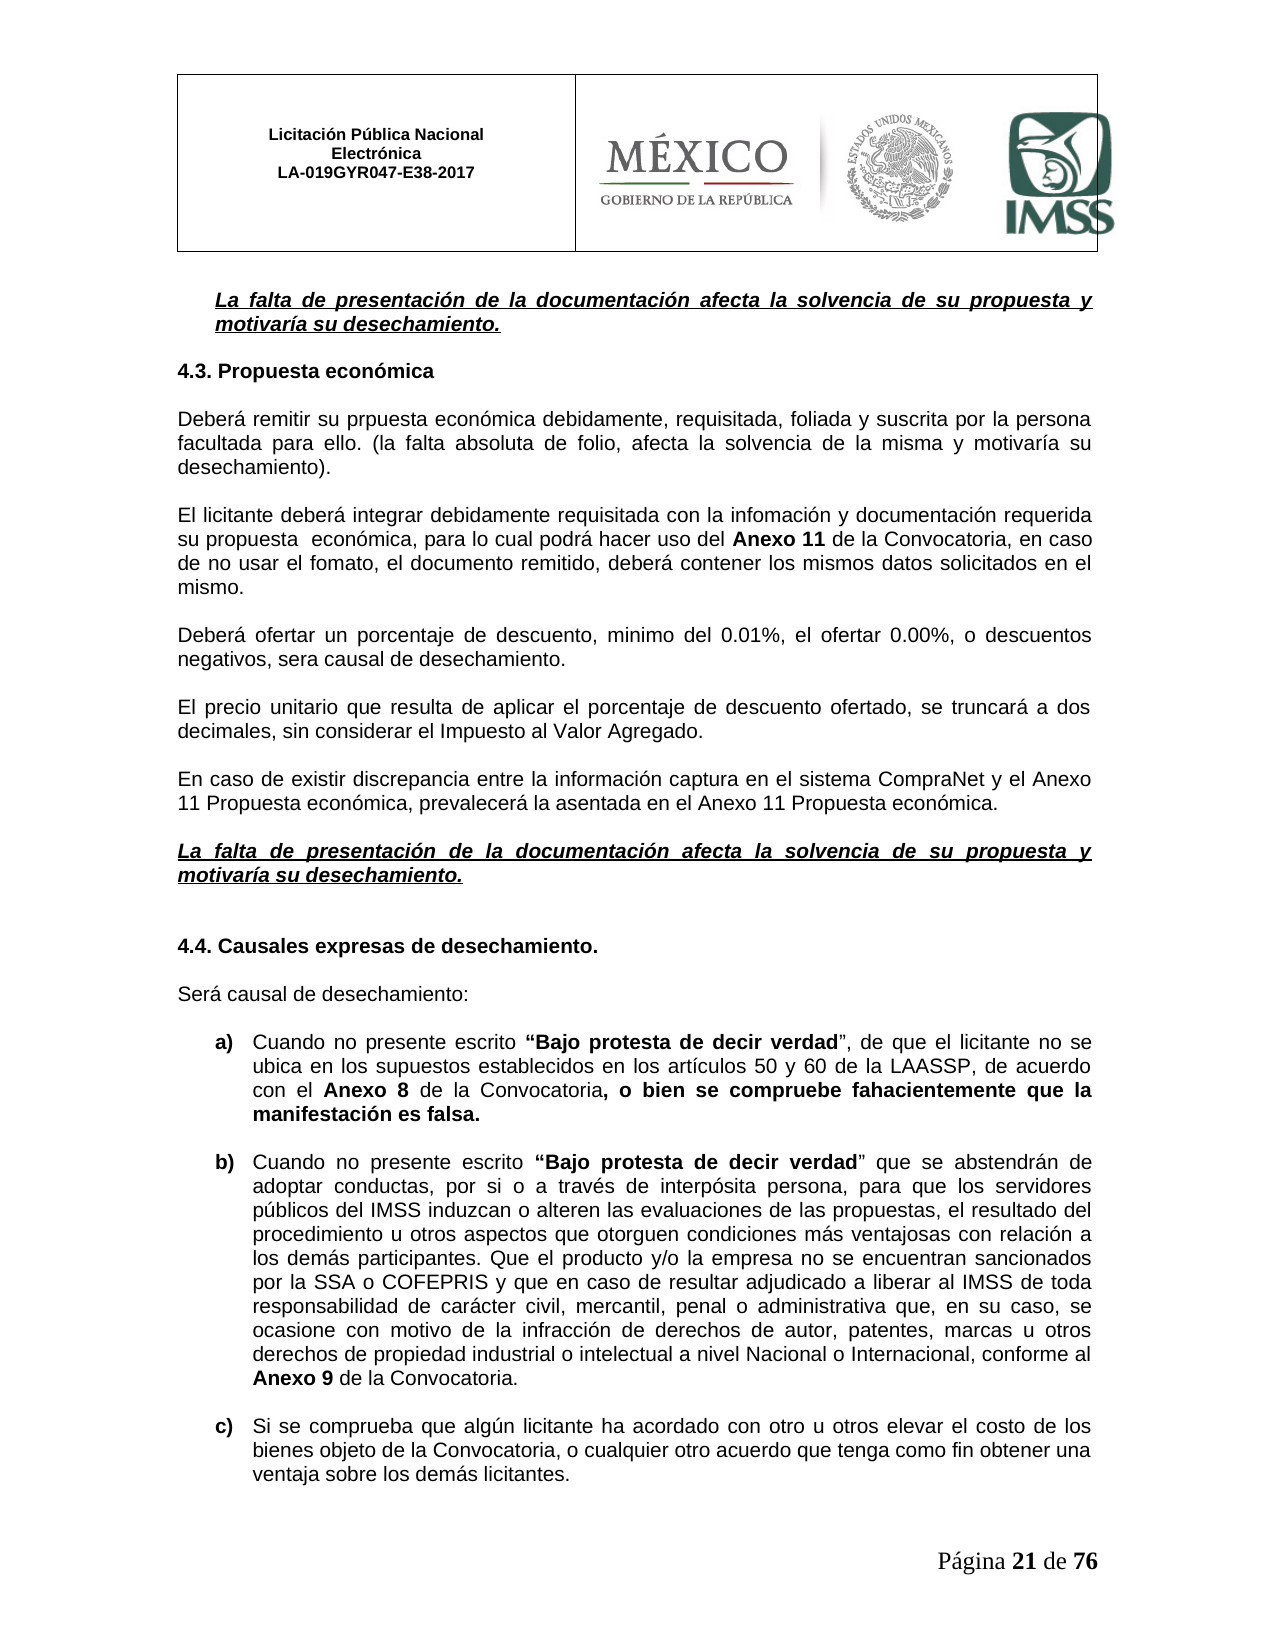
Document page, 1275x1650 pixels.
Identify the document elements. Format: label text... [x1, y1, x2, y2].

list Cuando no presente escrito “Bajo protesta de decir verdad”, de que el licitante no se ubica en los supuestos establecidos en los artículos 50 y 60 de la LAASSP, de acuerdo con el Anexo 8 de la Convocatoria, o bien se compruebe fahacientemente que la manifestación es falsa. [215, 1030, 1093, 1126]
text La falta de presentación de la documentación afecta la solvencia de su propuesta y motivaría su desechamiento. [177, 838, 1093, 886]
text Deberá ofertar un porcentaje de descuento, minimo del 0.01%, el ofertar 0.00%, o descuentos negativos, sera causal de desechamiento. [177, 623, 1093, 671]
picture [597, 101, 957, 233]
text Será causal de desechamiento: [177, 982, 1093, 1006]
text El licitante deberá integrar debidamente requisitada con la infomación y documentación requerida su propuesta económica, para lo cual podrá hacer uso del Anexo 11 de la Convocatoria, en caso de no usar el fomato, el documento remitido, deberá contener los mismos datos solicitados en el mismo. [177, 503, 1093, 599]
text En caso de existir discrepancia entre la información captura en el sistema CompraNet y el Anexo 11 Propuesta económica, prevalecerá la asentada en el Anexo 11 Propuesta económica. [177, 767, 1093, 814]
list Cuando no presente escrito “Bajo protesta de decir verdad” que se abstendrán de adoptar conductas, por si o a través de interpósita persona, para que los servidores públicos del IMSS induzcan o alteren las evaluaciones de las propuestas, el resultado del procedimiento u otros aspectos que otorguen condiciones más ventajosas con relación a los demás participantes. Que el producto y/o la empresa no se encuentran sancionados por la SSA o COFEPRIS y que en caso de resultar adjudicado a liberar al IMSS de toda responsabilidad de carácter civil, mercantil, penal o administrativa que, en su caso, se ocasione con motivo de la infracción de derechos de autor, patentes, marcas u otros derechos de propiedad industrial o intelectual a nivel Nacional o Internacional, conforme al Anexo 9 de la Convocatoria. [215, 1150, 1093, 1389]
list Si se comprueba que algún licitante ha acordado con otro u otros elevar el costo de los bienes objeto de la Convocatoria, o cualquier otro acuerdo que tenga como fin obtener una ventaja sobre los demás licitantes. [215, 1413, 1093, 1485]
subtitle Causales expresas de desechamiento. [177, 934, 1093, 958]
text El precio unitario que resulta de aplicar el porcentaje de descuento ofertado, se truncará a dos decimales, sin considerar el Impuesto al Valor Agregado. [177, 695, 1093, 743]
text Deberá remitir su prpuesta económica debidamente, requisitada, foliada y suscrita por la persona facultada para ello. (la falta absoluta de folio, afecta la solvencia de la misma y motivaría su desechamiento). [177, 407, 1093, 479]
text La falta de presentación de la documentación afecta la solvencia de su propuesta y motivaría su desechamiento. [215, 287, 1093, 308]
subtitle Propuesta económica [177, 359, 1093, 383]
picture [1098, 102, 1116, 241]
text La falta de presentación de la documentación afecta la solvencia de su propuesta y motivaría su desechamiento. [215, 309, 1093, 335]
picture [1001, 102, 1097, 241]
